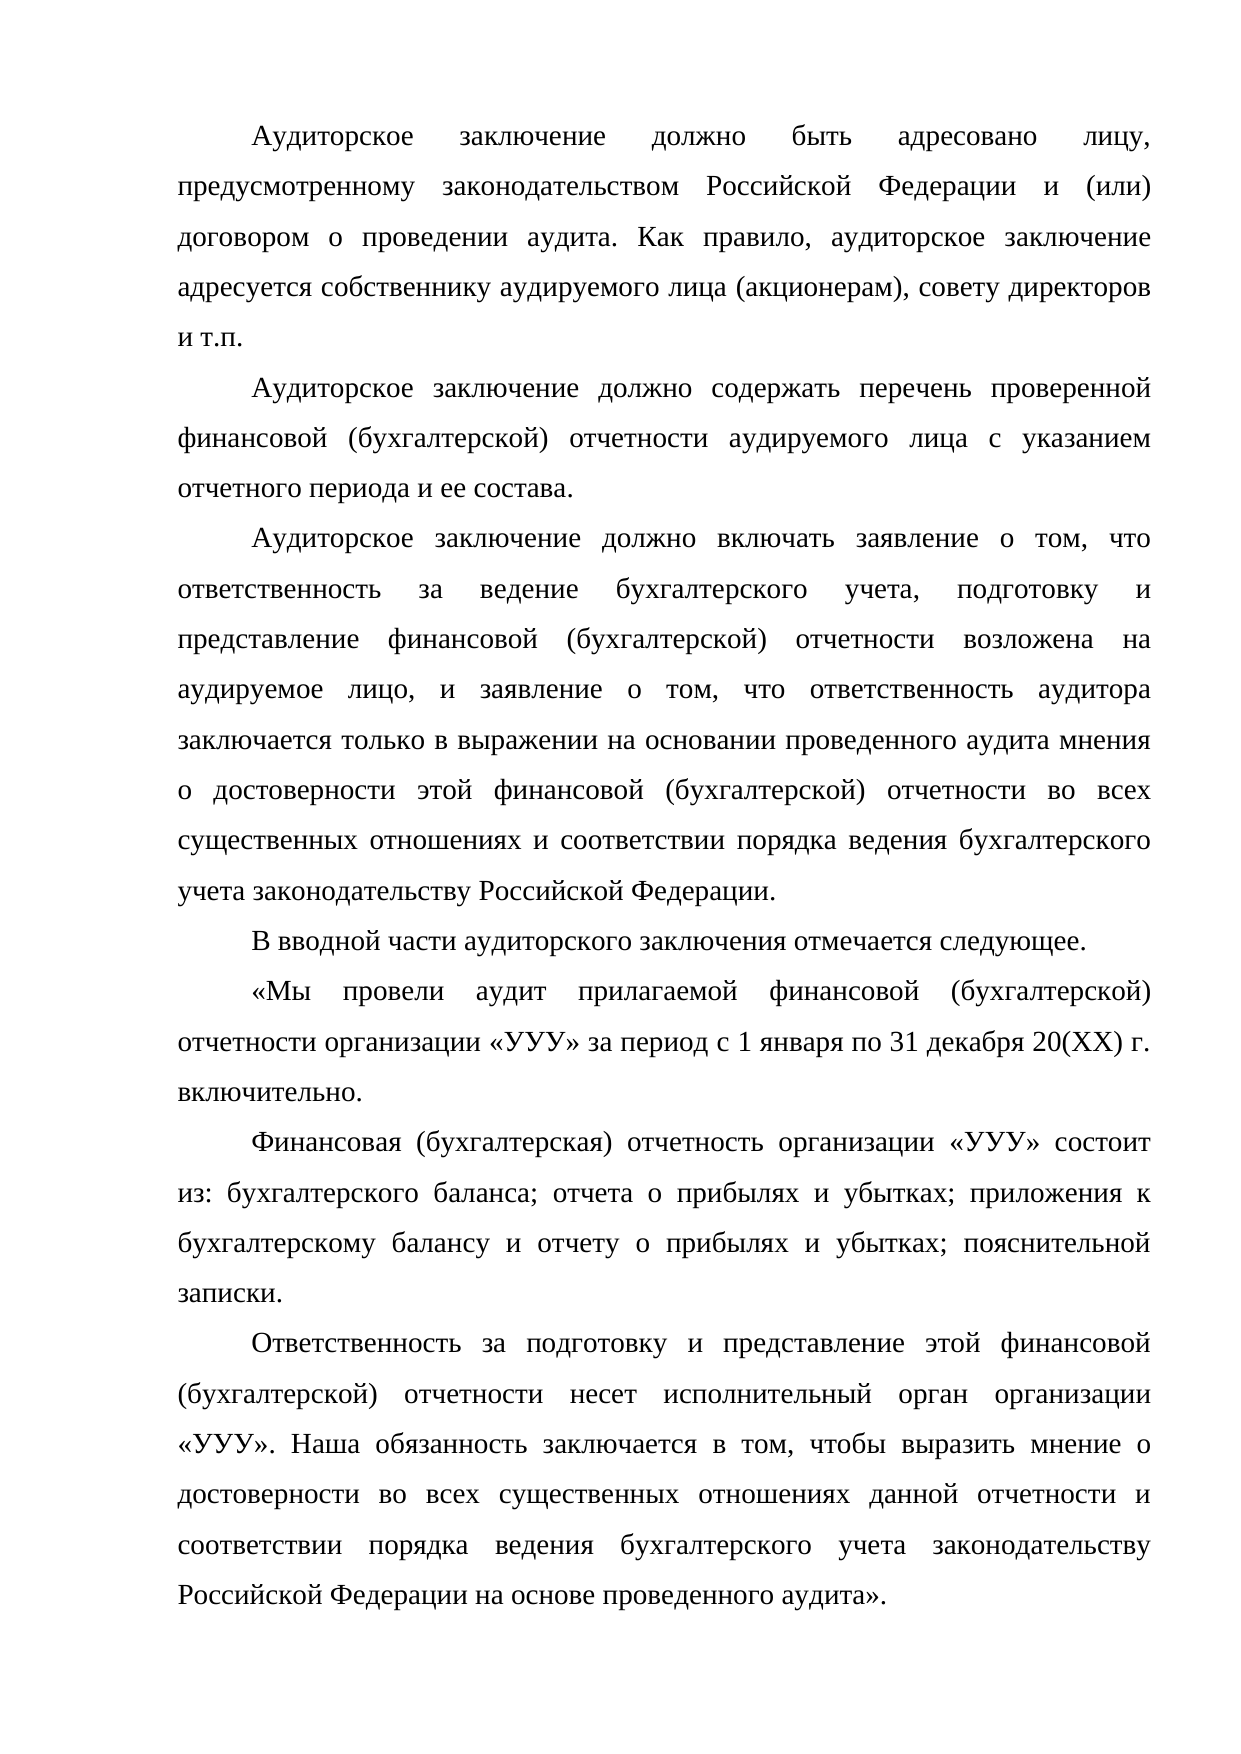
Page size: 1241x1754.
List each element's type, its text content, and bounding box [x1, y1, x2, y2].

text Финансовая (бухгалтерская) отчетность организации «УУУ» состоит из: бухгалтерского баланса; отчета о прибылях и убытках; приложения к бухгалтерскому балансу и отчету о прибылях и убытках; пояснительной записки. [177, 1124, 1152, 1309]
text Аудиторское заключение должно содержать перечень проверенной финансовой (бухгалтерской) отчетности аудируемого лица с указанием отчетного периода и ее состава. [177, 370, 1152, 504]
text Аудиторское заключение должно включать заявление о том, что ответственность за ведение бухгалтерского учета, подготовку и представление финансовой (бухгалтерской) отчетности возложена на аудируемое лицо, и заявление о том, что ответственность аудитора заключается только в выражении на основании проведенного аудита мнения о достоверности этой финансовой (бухгалтерской) отчетности во всех существенных отношениях и соответствии порядка ведения бухгалтерского учета законодательству Российской Федерации. [177, 521, 1152, 906]
text «Мы провели аудит прилагаемой финансовой (бухгалтерской) отчетности организации «УУУ» за период с 1 января по 31 декабря 20(ХХ) г. включительно. [177, 973, 1152, 1108]
text Аудиторское заключение должно быть адресовано лицу, предусмотренному законодательством Российской Федерации и (или) договором о проведении аудита. Как правило, аудиторское заключение адресуется собственнику аудируемого лица (акционерам), совету директоров и т.п. [177, 118, 1152, 353]
text В вводной части аудиторского заключения отмечается следующее. [177, 923, 1152, 957]
text Ответственность за подготовку и представление этой финансовой (бухгалтерской) отчетности несет исполнительный орган организации «УУУ». Наша обязанность заключается в том, чтобы выразить мнение о достоверности во всех существенных отношениях данной отчетности и соответствии порядка ведения бухгалтерского учета законодательству Российской Федерации на основе проведенного аудита». [177, 1326, 1152, 1611]
